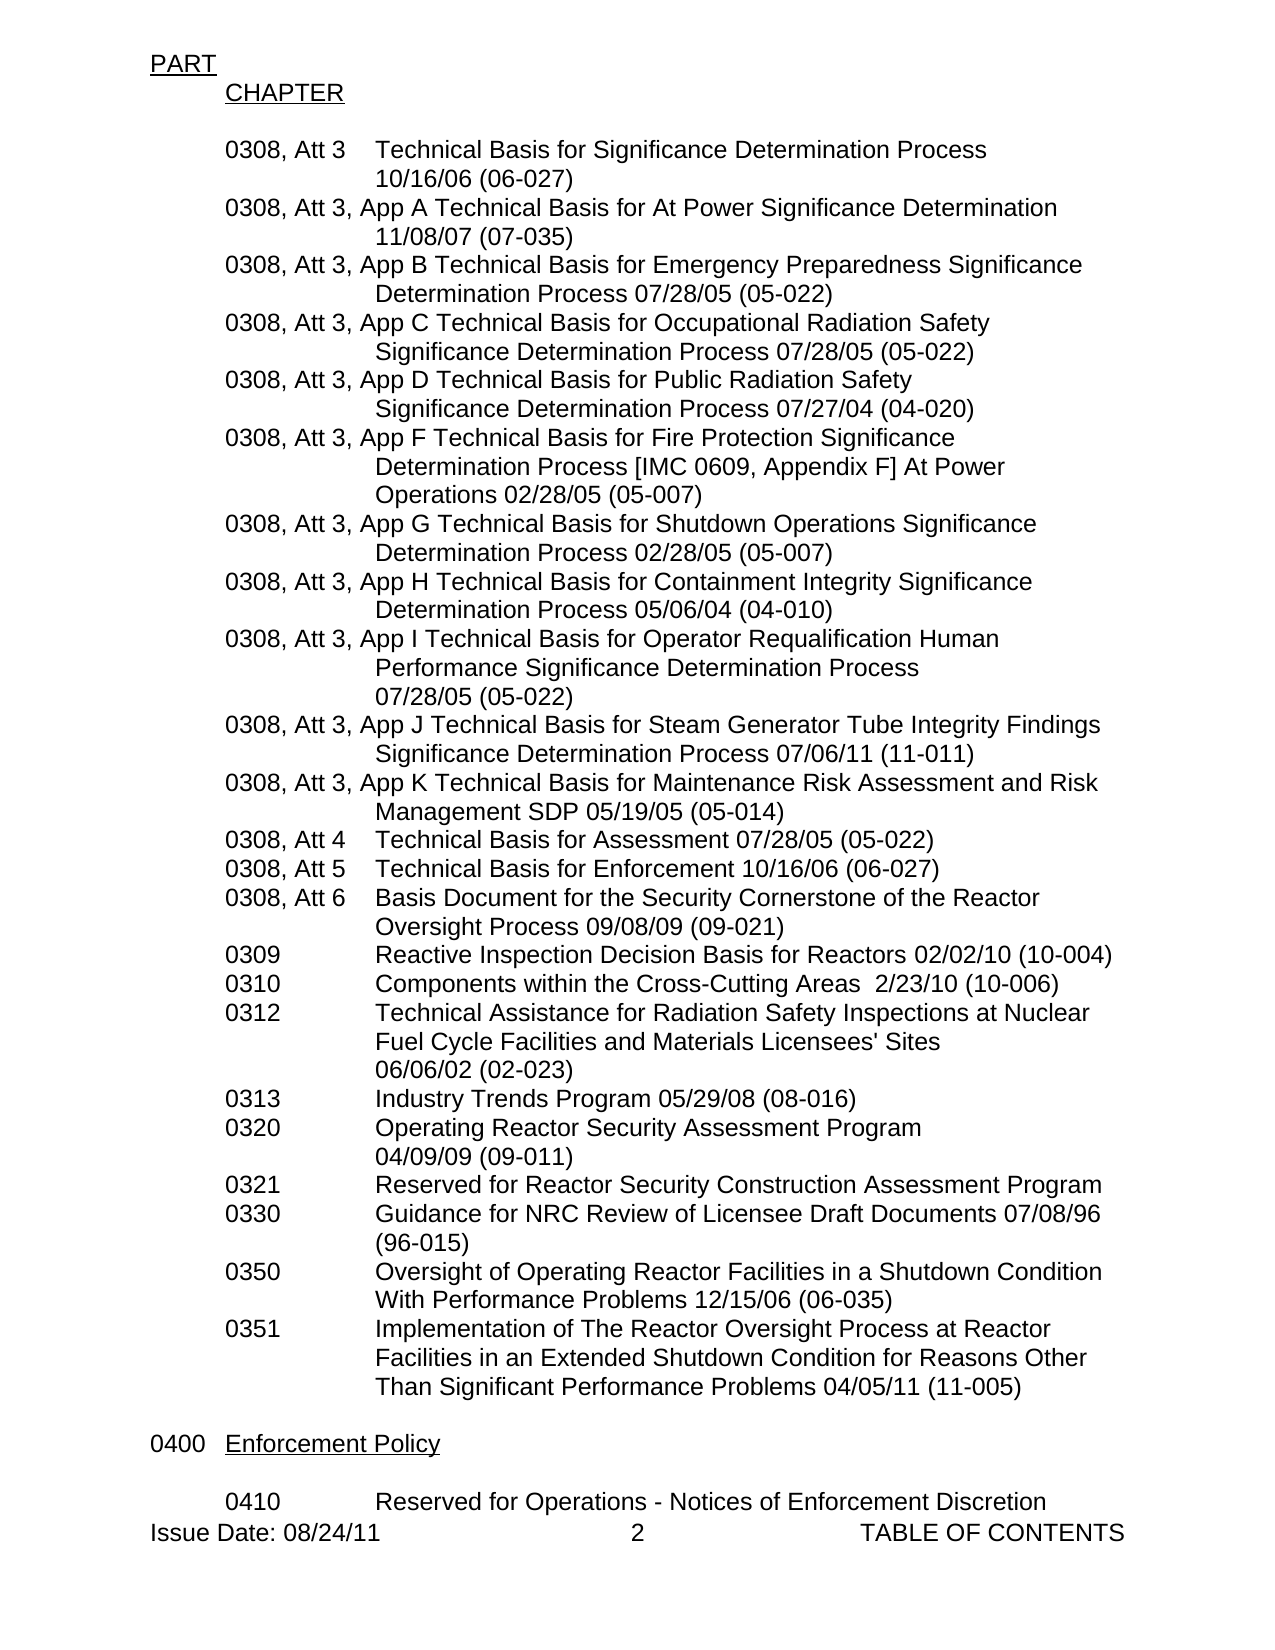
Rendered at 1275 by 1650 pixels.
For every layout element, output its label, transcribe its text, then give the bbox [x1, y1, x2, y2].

text Determination Process 02/28/05 (05-007) [150, 538, 1125, 567]
text 0308, Att 3 Technical Basis for Significance Determination Process [150, 135, 1125, 164]
text 0308, Att 3, App A Technical Basis for At Power Significance Determination [225, 193, 1125, 222]
text 0308, Att 3, App C Technical Basis for Occupational Radiation Safety [150, 308, 1125, 337]
text 0308, Att 5 Technical Basis for Enforcement 10/16/06 (06-027) [150, 854, 1125, 883]
text 0313 Industry Trends Program 05/29/08 (08-016) [225, 1084, 1125, 1113]
text 0308, Att 3, App H Technical Basis for Containment Integrity Significance [150, 567, 1125, 595]
text Determination Process 05/06/04 (04-010) [150, 595, 1125, 624]
text 06/06/02 (02-023) [375, 1055, 1125, 1084]
text Performance Significance Determination Process [150, 653, 1125, 682]
text Determination Process [IMC 0609, Appendix F] At Power [150, 452, 1125, 480]
text 0321 Reserved for Reactor Security Construction Assessment Program [150, 1170, 1125, 1199]
text 0308, Att 3, App D Technical Basis for Public Radiation Safety [150, 365, 1125, 394]
text 0309 Reactive Inspection Decision Basis for Reactors 02/02/10 (10-004) [225, 940, 1125, 969]
text 04/09/09 (09-011) [375, 1142, 1125, 1170]
text Determination Process 07/28/05 (05-022) [150, 279, 1125, 308]
text 07/28/05 (05-022) [150, 682, 1125, 710]
text Significance Determination Process 07/27/04 (04-020) [150, 394, 1125, 423]
text 10/16/06 (06-027) [150, 164, 1125, 193]
text 0308, Att 3, App I Technical Basis for Operator Requalification Human [150, 624, 1125, 653]
text Operations 02/28/05 (05-007) [150, 480, 1125, 509]
text 0330 Guidance for NRC Review of Licensee Draft Documents 07/08/96 (96-015) [150, 1199, 1125, 1257]
text 11/08/07 (07-035) [150, 222, 1125, 250]
text With Performance Problems 12/15/06 (06-035) [150, 1285, 1125, 1314]
text 0410 Reserved for Operations - Notices of Enforcement Discretion [225, 1487, 1125, 1515]
text 0400 Enforcement Policy [150, 1429, 1125, 1458]
text 0350 Oversight of Operating Reactor Facilities in a Shutdown Condition [150, 1257, 1125, 1285]
text 0308, Att 3, App J Technical Basis for Steam Generator Tube Integrity Findings [150, 710, 1125, 739]
text 0308, Att 6 Basis Document for the Security Cornerstone of the Reactor Oversight Process 09/08/09 (09-021) [225, 883, 1125, 940]
text 0308, Att 3, App K Technical Basis for Maintenance Risk Assessment and Risk [225, 768, 1125, 797]
text 0308, Att 3, App F Technical Basis for Fire Protection Significance [150, 423, 1125, 452]
text Significance Determination Process 07/28/05 (05-022) [150, 337, 1125, 365]
text Significance Determination Process 07/06/11 (11-011) [150, 739, 1125, 768]
text 0310 Components within the Cross-Cutting Areas 2/23/10 (10-006) [225, 969, 1125, 998]
text 0351 Implementation of The Reactor Oversight Process at Reactor Facilities in an Extended Shutdown Condition for Reasons Other Than Significant Performance Problems 04/05/11 (11-005) [150, 1314, 1125, 1400]
text 0308, Att 3, App B Technical Basis for Emergency Preparedness Significance [150, 250, 1125, 279]
text 0320 Operating Reactor Security Assessment Program [225, 1113, 1125, 1142]
text Management SDP 05/19/05 (05-014) [150, 797, 1125, 825]
text 0312 Technical Assistance for Radiation Safety Inspections at Nuclear Fuel Cycle Facilities and Materials Licensees' Sites [225, 998, 1125, 1055]
text 0308, Att 4 Technical Basis for Assessment 07/28/05 (05-022) [225, 825, 1125, 854]
text 0308, Att 3, App G Technical Basis for Shutdown Operations Significance [150, 509, 1125, 538]
